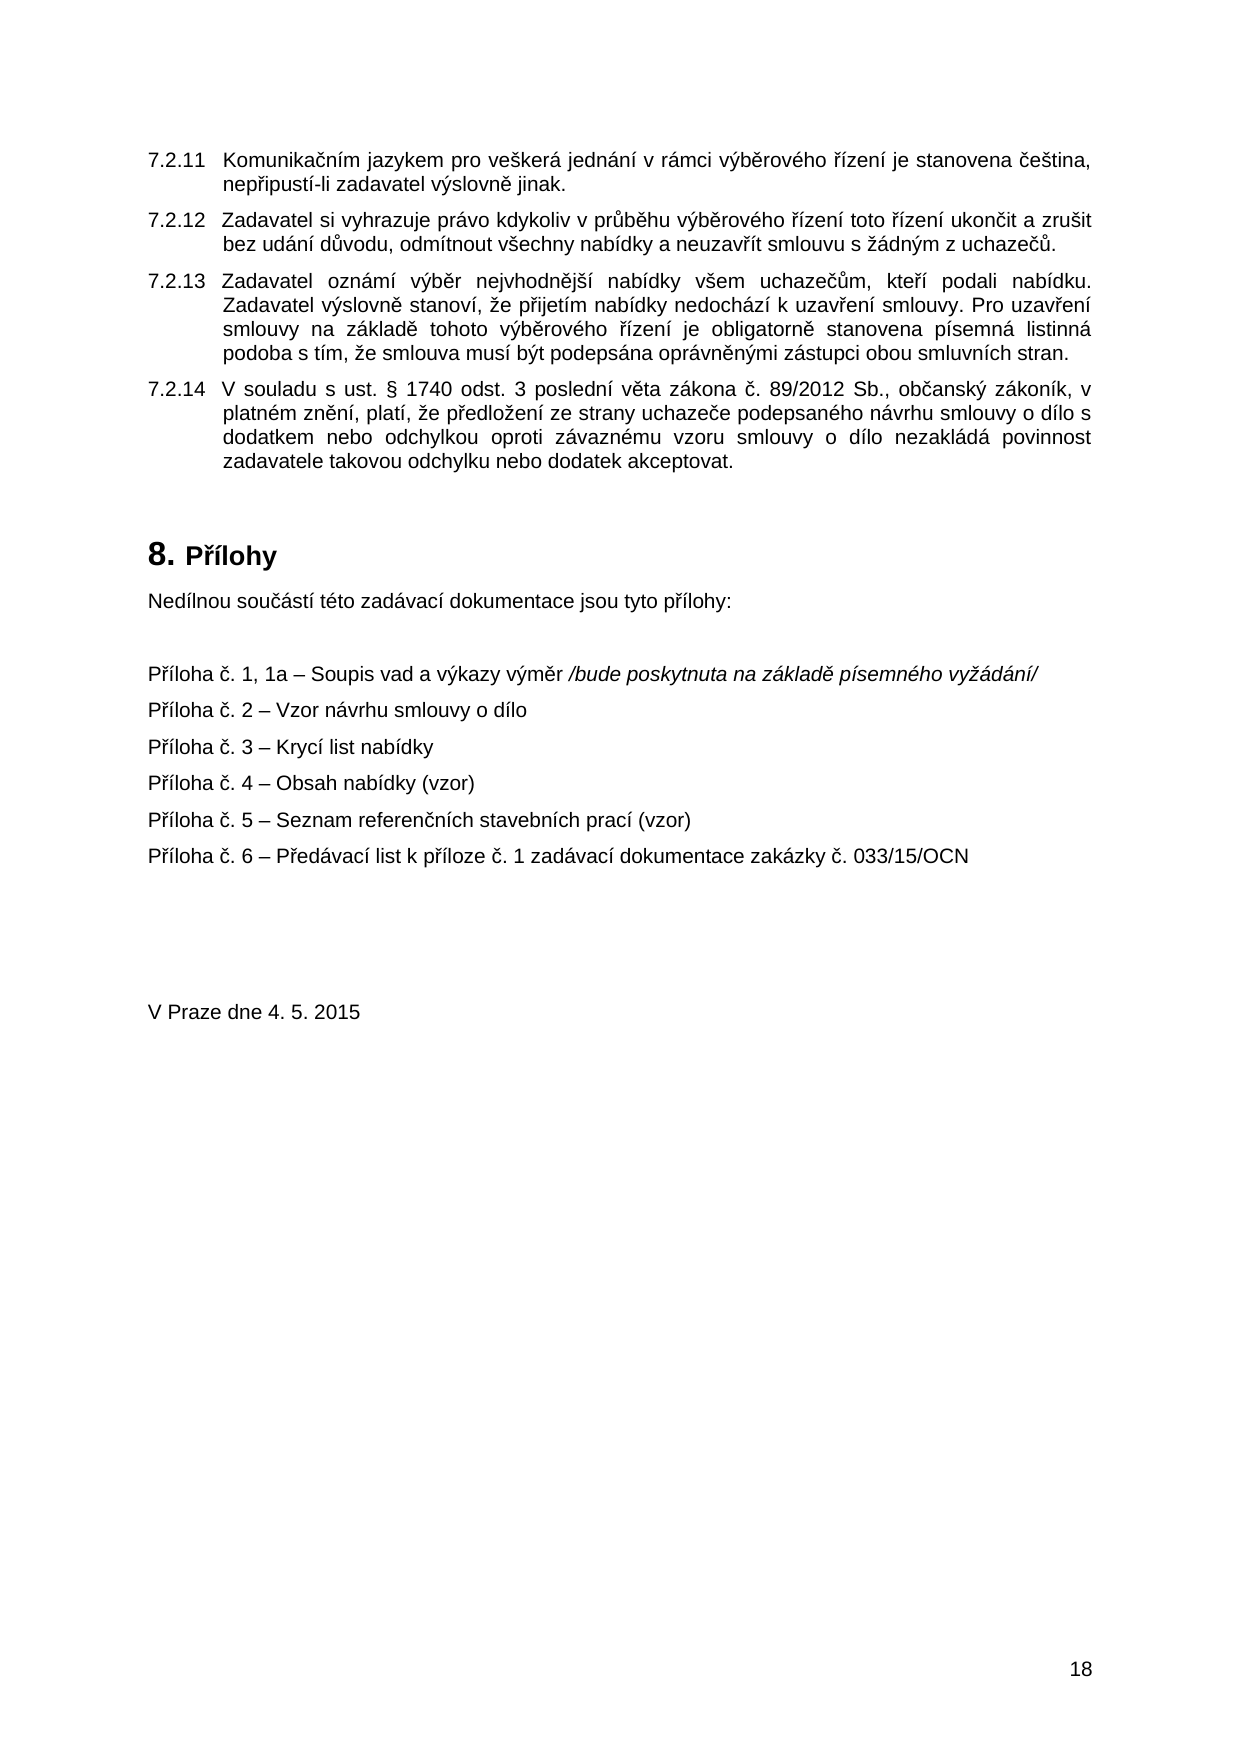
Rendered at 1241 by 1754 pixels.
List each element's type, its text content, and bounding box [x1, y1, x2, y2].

text Příloha č. 6 – Předávací list k příloze č. 1 zadávací dokumentace zakázky č. 033/15/OCN [148, 844, 1093, 868]
list Zadavatel si vyhrazuje právo kdykoliv v průběhu výběrového řízení toto řízení ukončit a zrušit bez udání důvodu, odmítnout všechny nabídky a neuzavřít smlouvu s žádným z uchazečů. [148, 208, 1093, 256]
list Příloha č. 3 – Krycí list nabídky [148, 734, 1093, 758]
list Příloha č. 2 – Vzor návrhu smlouvy o dílo [148, 698, 1093, 722]
list Příloha č. 4 – Obsah nabídky (vzor) [148, 771, 1093, 795]
text Nedílnou součástí této zadávací dokumentace jsou tyto přílohy: [148, 589, 1093, 613]
list V souladu s ust. § 1740 odst. 3 poslední věta zákona č. 89/2012 Sb., občanský zákoník, v platném znění, platí, že předložení ze strany uchazeče podepsaného návrhu smlouvy o dílo s dodatkem nebo odchylkou oproti závaznému vzoru smlouvy o dílo nezakládá povinnost zadavatele takovou odchylku nebo dodatek akceptovat. [148, 377, 1093, 473]
subtitle Přílohy [148, 534, 1093, 572]
list Příloha č. 5 – Seznam referenčních stavebních prací (vzor) [148, 807, 1093, 831]
list Komunikačním jazykem pro veškerá jednání v rámci výběrového řízení je stanovena čeština, nepřipustí-li zadavatel výslovně jinak. [148, 148, 1093, 196]
text V Praze dne 4. 5. 2015 [148, 1000, 1093, 1024]
list Příloha č. 1, 1a – Soupis vad a výkazy výměr /bude poskytnuta na základě písemného vyžádání/ [148, 662, 1093, 686]
list Zadavatel oznámí výběr nejvhodnější nabídky všem uchazečům, kteří podali nabídku. Zadavatel výslovně stanoví, že přijetím nabídky nedochází k uzavření smlouvy. Pro uzavření smlouvy na základě tohoto výběrového řízení je obligatorně stanovena písemná listinná podoba s tím, že smlouva musí být podepsána oprávněnými zástupci obou smluvních stran. [148, 268, 1093, 364]
